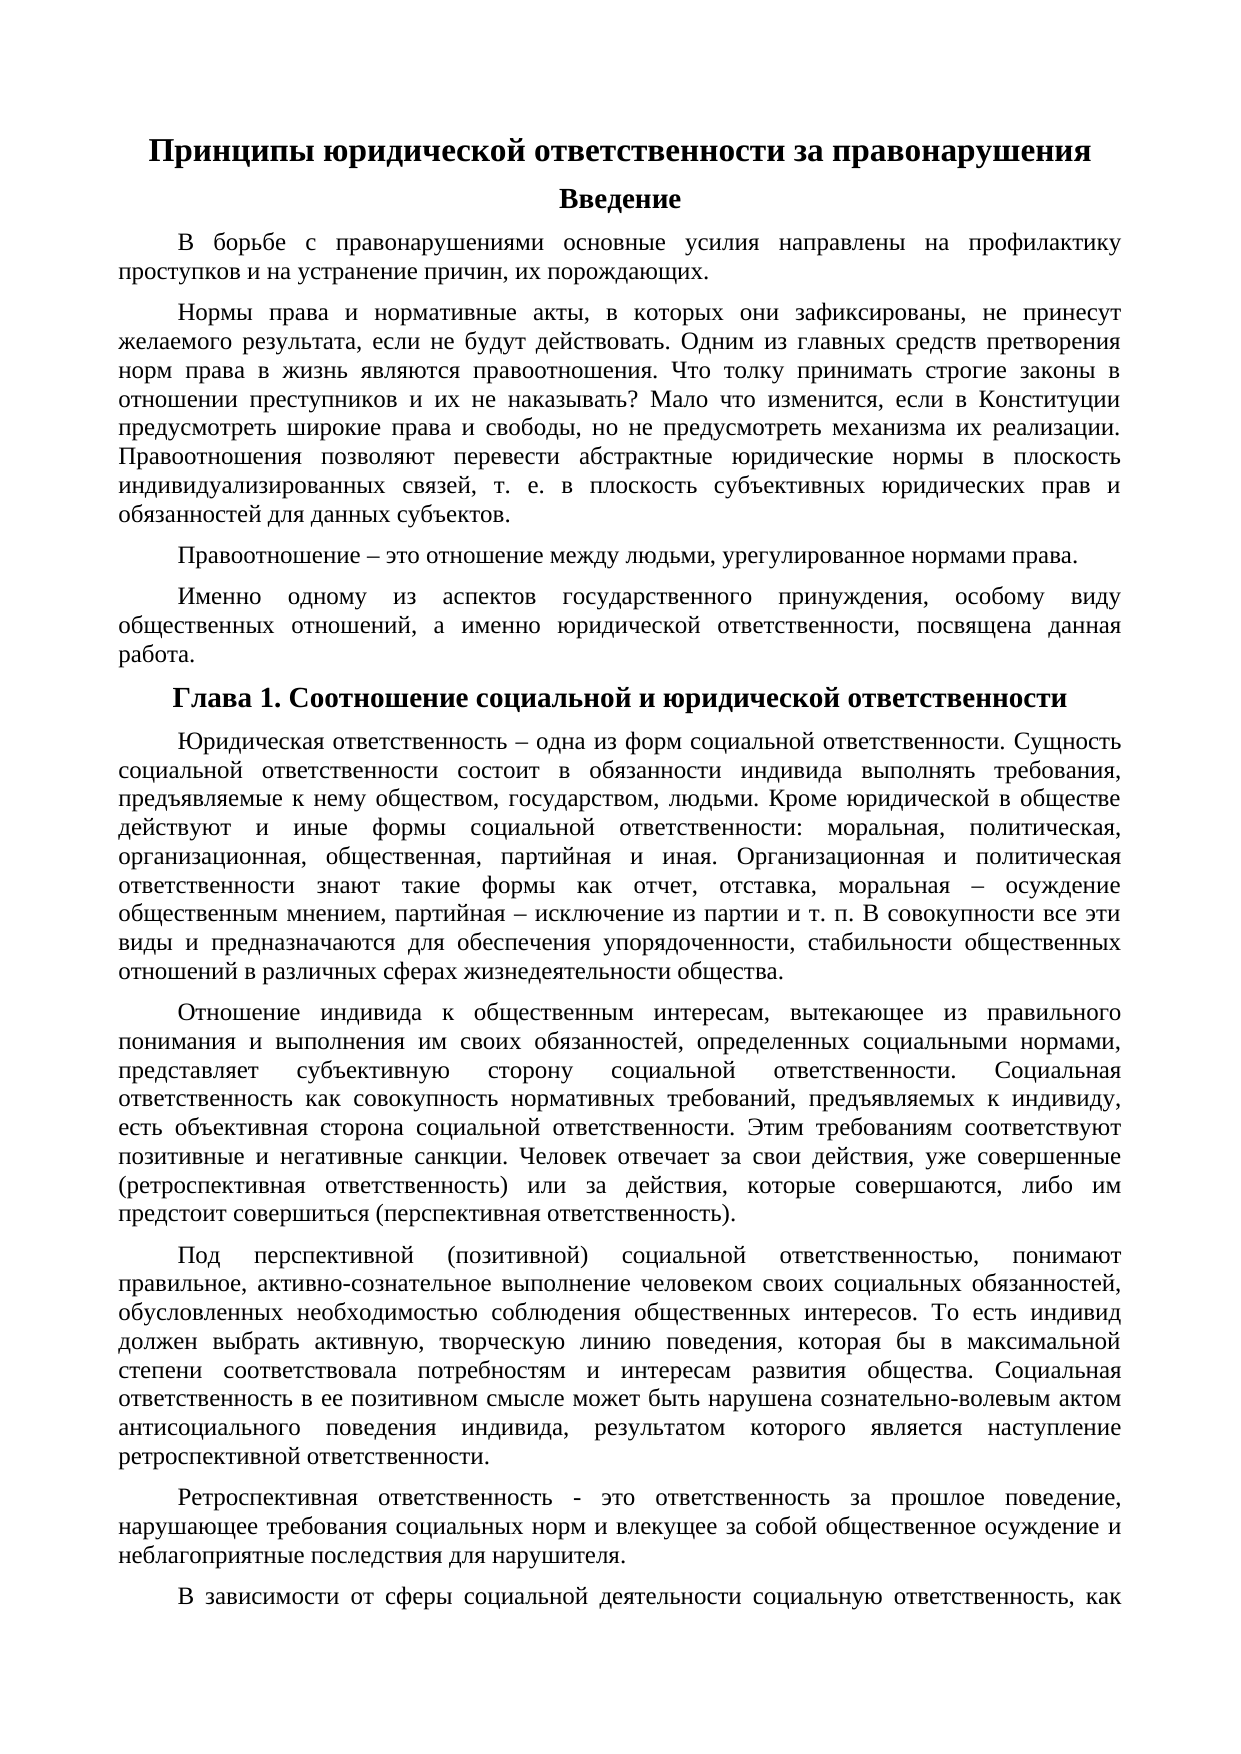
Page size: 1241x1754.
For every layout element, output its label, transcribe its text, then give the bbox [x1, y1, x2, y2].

text В борьбе с правонарушениями основные усилия направлены на профилактику проступков и на устранение причин, их порождающих. [118, 227, 1122, 285]
text Введение [118, 181, 1122, 215]
text Под перспективной (позитивной) социальной ответственностью, понимают правильное, активно-сознательное выполнение человеком своих социальных обязанностей, обусловленных необходимостью соблюдения общественных интересов. То есть индивид должен выбрать активную, творческую линию поведения, которая бы в максимальной степени соответствовала потребностям и интересам развития общества. Социальная ответственность в ее позитивном смысле может быть нарушена сознательно-волевым актом антисоциального поведения индивида, результатом которого является наступление ретроспективной ответственности. [118, 1240, 1122, 1470]
text Отношение индивида к общественным интересам, вытекающее из правильного понимания и выполнения им своих обязанностей, определенных социальными нормами, представляет субъективную сторону социальной ответственности. Социальная ответственность как совокупность нормативных требований, предъявляемых к индивиду, есть объективная сторона социальной ответственности. Этим требованиям соответствуют позитивные и негативные санкции. Человек отвечает за свои действия, уже совершенные (ретроспективная ответственность) или за действия, которые совершаются, либо им предстоит совершиться (перспективная ответственность). [118, 997, 1122, 1227]
text Нормы права и нормативные акты, в которых они зафиксированы, не принесут желаемого результата, если не будут действовать. Одним из главных средств претворения норм права в жизнь являются правоотношения. Что толку принимать строгие законы в отношении преступников и их не наказывать? Мало что изменится, если в Конституции предусмотреть широкие права и свободы, но не предусмотреть механизма их реализации. Правоотношения позволяют перевести абстрактные юридические нормы в плоскость индивидуализированных связей, т. е. в плоскость субъективных юридических прав и обязанностей для данных субъектов. [118, 297, 1122, 527]
text Юридическая ответственность – одна из форм социальной ответственности. Сущность социальной ответственности состоит в обязанности индивида выполнять требования, предъявляемые к нему обществом, государством, людьми. Кроме юридической в обществе действуют и иные формы социальной ответственности: моральная, политическая, организационная, общественная, партийная и иная. Организационная и политическая ответственности знают такие формы как отчет, отставка, моральная – осуждение общественным мнением, партийная – исключение из партии и т. п. В совокупности все эти виды и предназначаются для обеспечения упорядоченности, стабильности общественных отношений в различных сферах жизнедеятельности общества. [118, 726, 1122, 985]
text Принципы юридической ответственности за правонарушения [118, 131, 1122, 169]
text Правоотношение – это отношение между людьми, урегулированное нормами права. [118, 540, 1122, 569]
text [118, 1581, 1122, 1610]
text Ретроспективная ответственность - это ответственность за прошлое поведение, нарушающее требования социальных норм и влекущее за собой общественное осуждение и неблагоприятные последствия для нарушителя. [118, 1482, 1122, 1568]
text Глава 1. Соотношение социальной и юридической ответственности [118, 680, 1122, 713]
text Именно одному из аспектов государственного принуждения, особому виду общественных отношений, а именно юридической ответственности, посвящена данная работа. [118, 581, 1122, 667]
